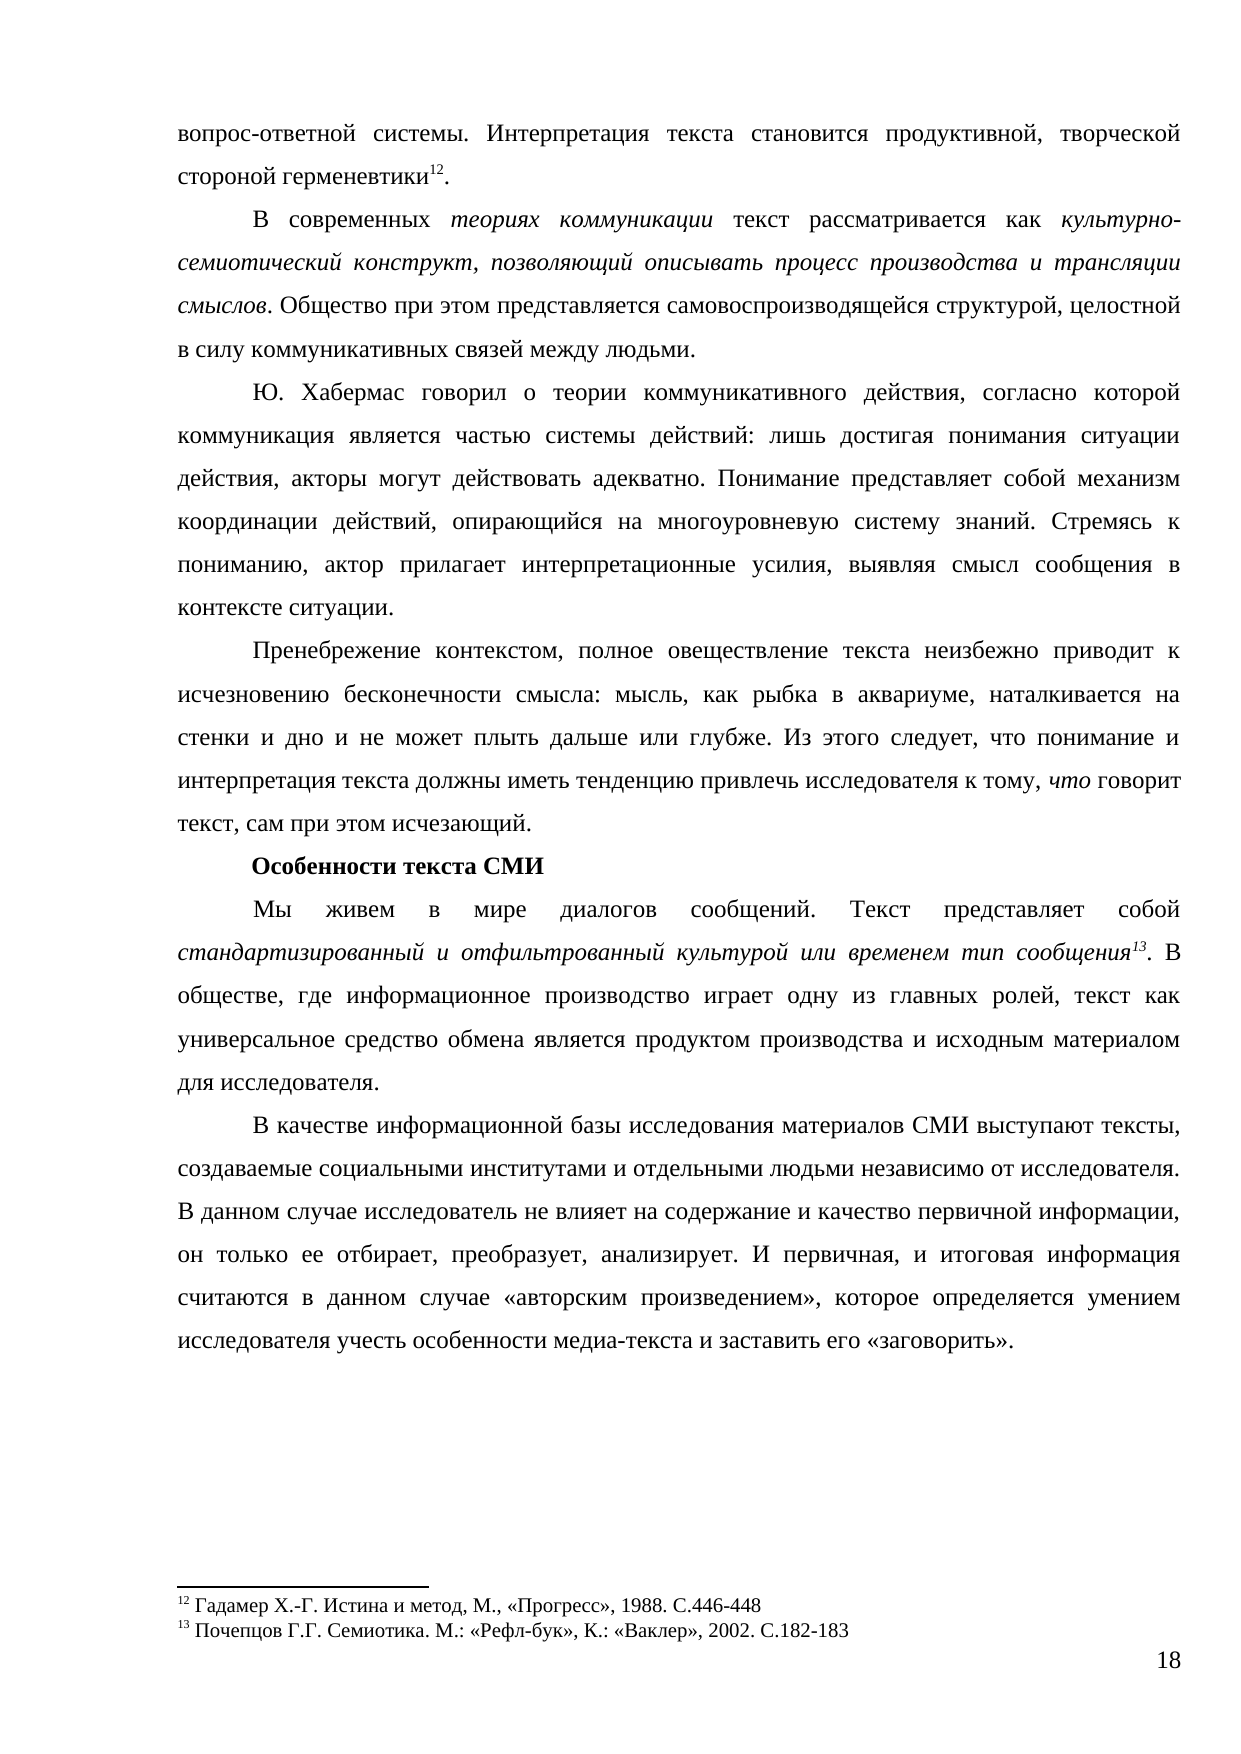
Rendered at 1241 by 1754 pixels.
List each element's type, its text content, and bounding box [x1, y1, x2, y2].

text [177, 118, 1181, 190]
text В современных теориях коммуникации текст рассматривается как культурно-семиотический конструкт, позволяющий описывать процесс производства и трансляции смыслов. Общество при этом представляется самовоспроизводящейся структурой, целостной в силу коммуникативных связей между людьми. [177, 204, 1181, 362]
text Ю. Хабермас говорил о теории коммуникативного действия, согласно которой коммуникация является частью системы действий: лишь достигая понимания ситуации действия, акторы могут действовать адекватно. Понимание представляет собой механизм координации действий, опирающийся на многоуровневую систему знаний. Стремясь к пониманию, актор прилагает интерпретационные усилия, выявляя смысл сообщения в контексте ситуации. [177, 377, 1181, 621]
subtitle Особенности текста СМИ [177, 851, 1181, 880]
text Пренебрежение контекстом, полное овеществление текста неизбежно приводит к исчезновению бесконечности смысла: мысль, как рыбка в аквариуме, наталкивается на стенки и дно и не может плыть дальше или глубже. Из этого следует, что понимание и интерпретация текста должны иметь тенденцию привлечь исследователя к тому, что говорит текст, сам при этом исчезающий. [177, 636, 1181, 837]
text В качестве информационной базы исследования материалов СМИ выступают тексты, создаваемые социальными институтами и отдельными людьми независимо от исследователя. В данном случае исследователь не влияет на содержание и качество первичной информации, он только ее отбирает, преобразует, анализирует. И первичная, и итоговая информация считаются в данном случае «авторским произведением», которое определяется умением исследователя учесть особенности медиа-текста и заставить его «заговорить». [177, 1110, 1181, 1354]
text Мы живем в мире диалогов сообщений. Текст представляет собой стандартизированный и отфильтрованный культурой или временем тип сообщения. В обществе, где информационное производство играет одну из главных ролей, текст как универсальное средство обмена является продуктом производства и исходным материалом для исследователя. [177, 894, 1181, 1096]
